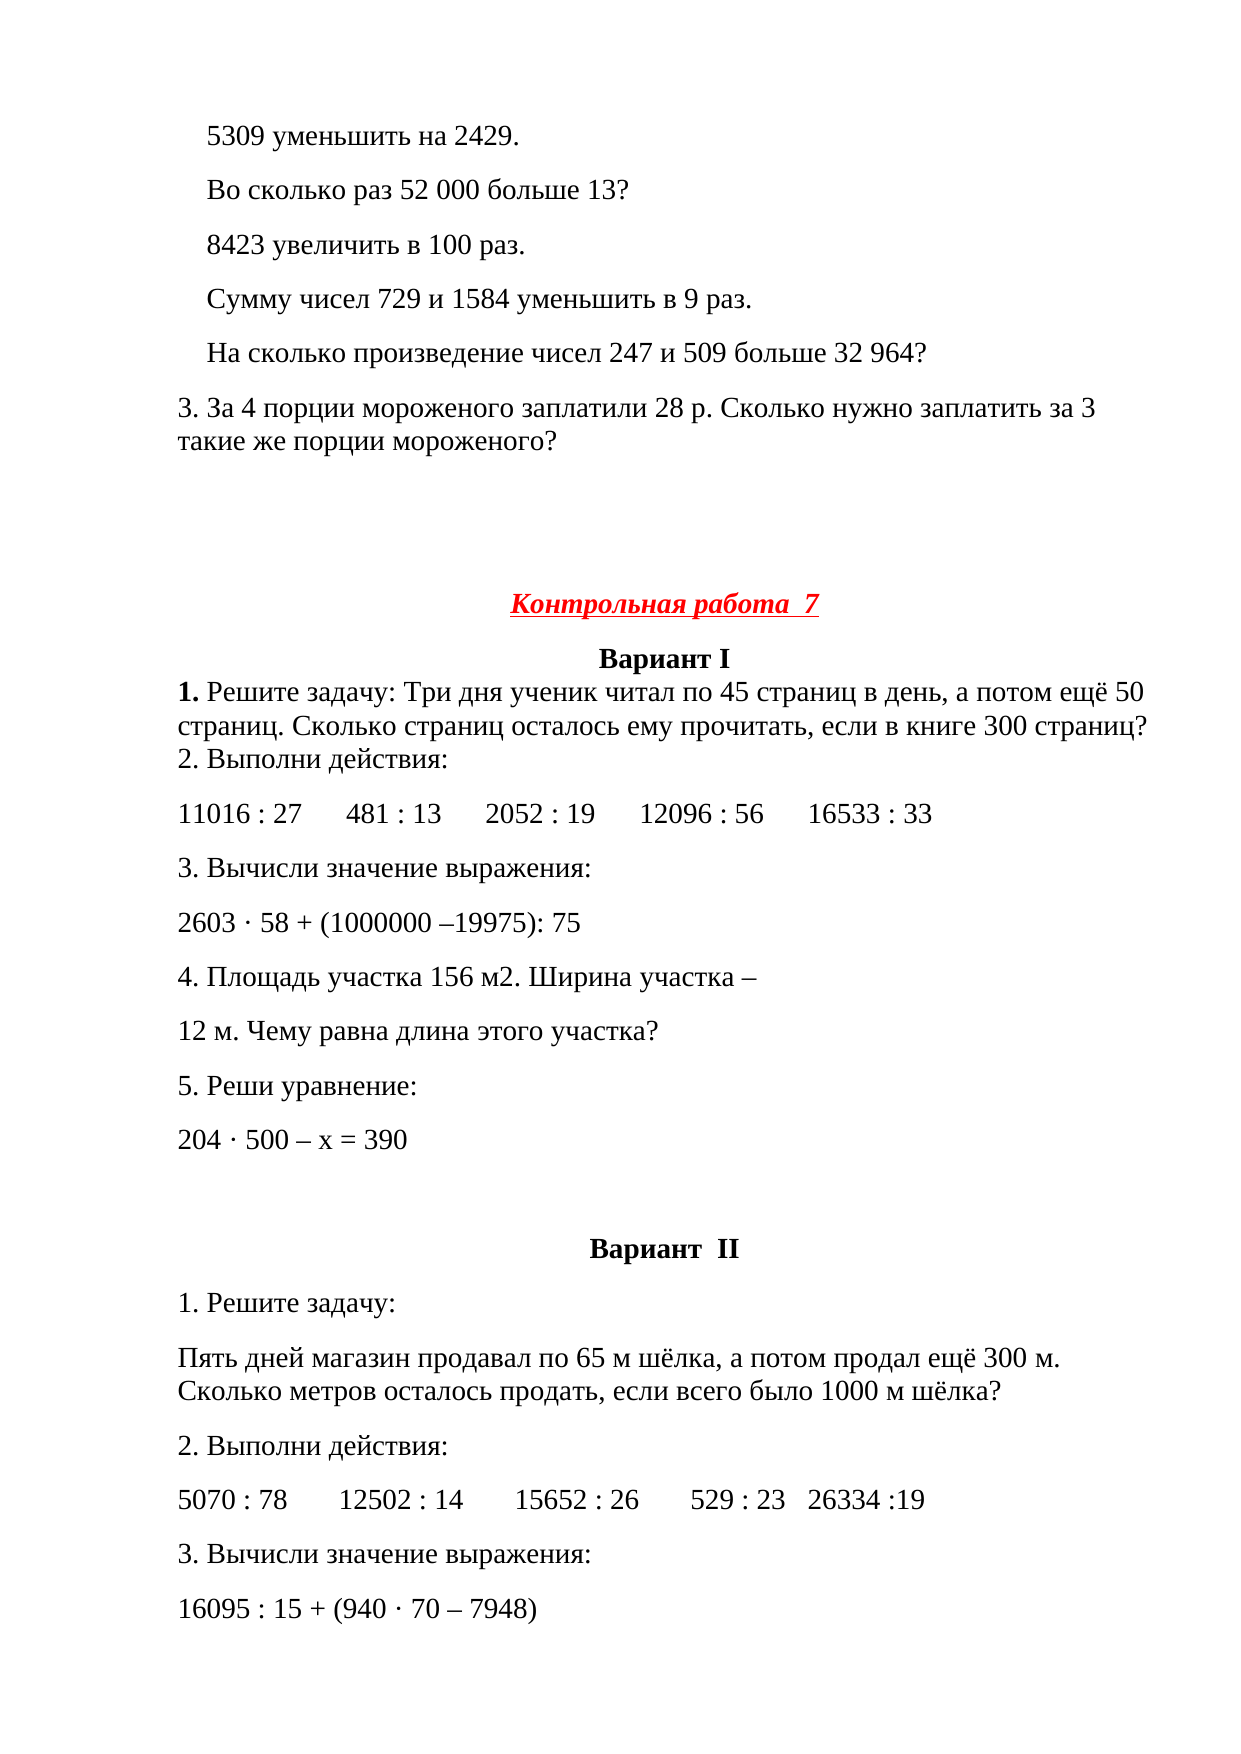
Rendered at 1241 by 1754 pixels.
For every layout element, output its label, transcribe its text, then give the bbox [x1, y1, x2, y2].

text Пять дней магазин продавал по 65 м шёлка, а потом продал ещё 300 м. Сколько метров осталось продать, если всего было 1000 м шёлка? [177, 1340, 1152, 1407]
text 2. Выполни действия: [177, 1428, 1152, 1461]
text 1. Решите задачу: [177, 1285, 1152, 1319]
text Контрольная работа 7 [177, 587, 1152, 620]
text 16095 : 15 + (940 · 70 – 7948) [177, 1591, 1152, 1624]
text 2. Выполни действия: [177, 742, 1152, 775]
text 3. Вычисли значение выражения: [177, 850, 1152, 884]
text 8423 увеличить в 100 раз. [177, 227, 1152, 260]
text 3. Вычисли значение выражения: [177, 1536, 1152, 1570]
text 204 · 500 – х = 390 [177, 1122, 1152, 1156]
text На сколько произведение чисел 247 и 509 больше 32 964? [177, 336, 1152, 369]
text 5070 : 78 12502 : 14 15652 : 26 529 : 23 26334 :19 [177, 1482, 1152, 1516]
text 5309 уменьшить на 2429. [177, 118, 1152, 152]
text 5. Реши уравнение: [177, 1068, 1152, 1101]
text Вариант II [177, 1231, 1152, 1264]
text Вариант I [177, 641, 1152, 674]
text Во сколько раз 52 000 больше 13? [177, 172, 1152, 206]
text Сумму чисел 729 и 1584 уменьшить в 9 раз. [177, 281, 1152, 315]
text 1. Решите задачу: Три дня ученик читал по 45 страниц в день, а потом ещё 50 страниц. Сколько страниц осталось ему прочитать, если в книге 300 страниц? [177, 674, 1152, 742]
text 11016 : 27 481 : 13 2052 : 19 12096 : 56 16533 : 33 [177, 796, 1152, 829]
text 4. Площадь участка 156 м2. Ширина участка – [177, 959, 1152, 993]
text 2603 · 58 + (1000000 –19975): 75 [177, 905, 1152, 938]
text 12 м. Чему равна длина этого участка? [177, 1013, 1152, 1047]
text 3. За 4 порции мороженого заплатили 28 р. Сколько нужно заплатить за 3 такие же порции мороженого? [177, 390, 1152, 457]
